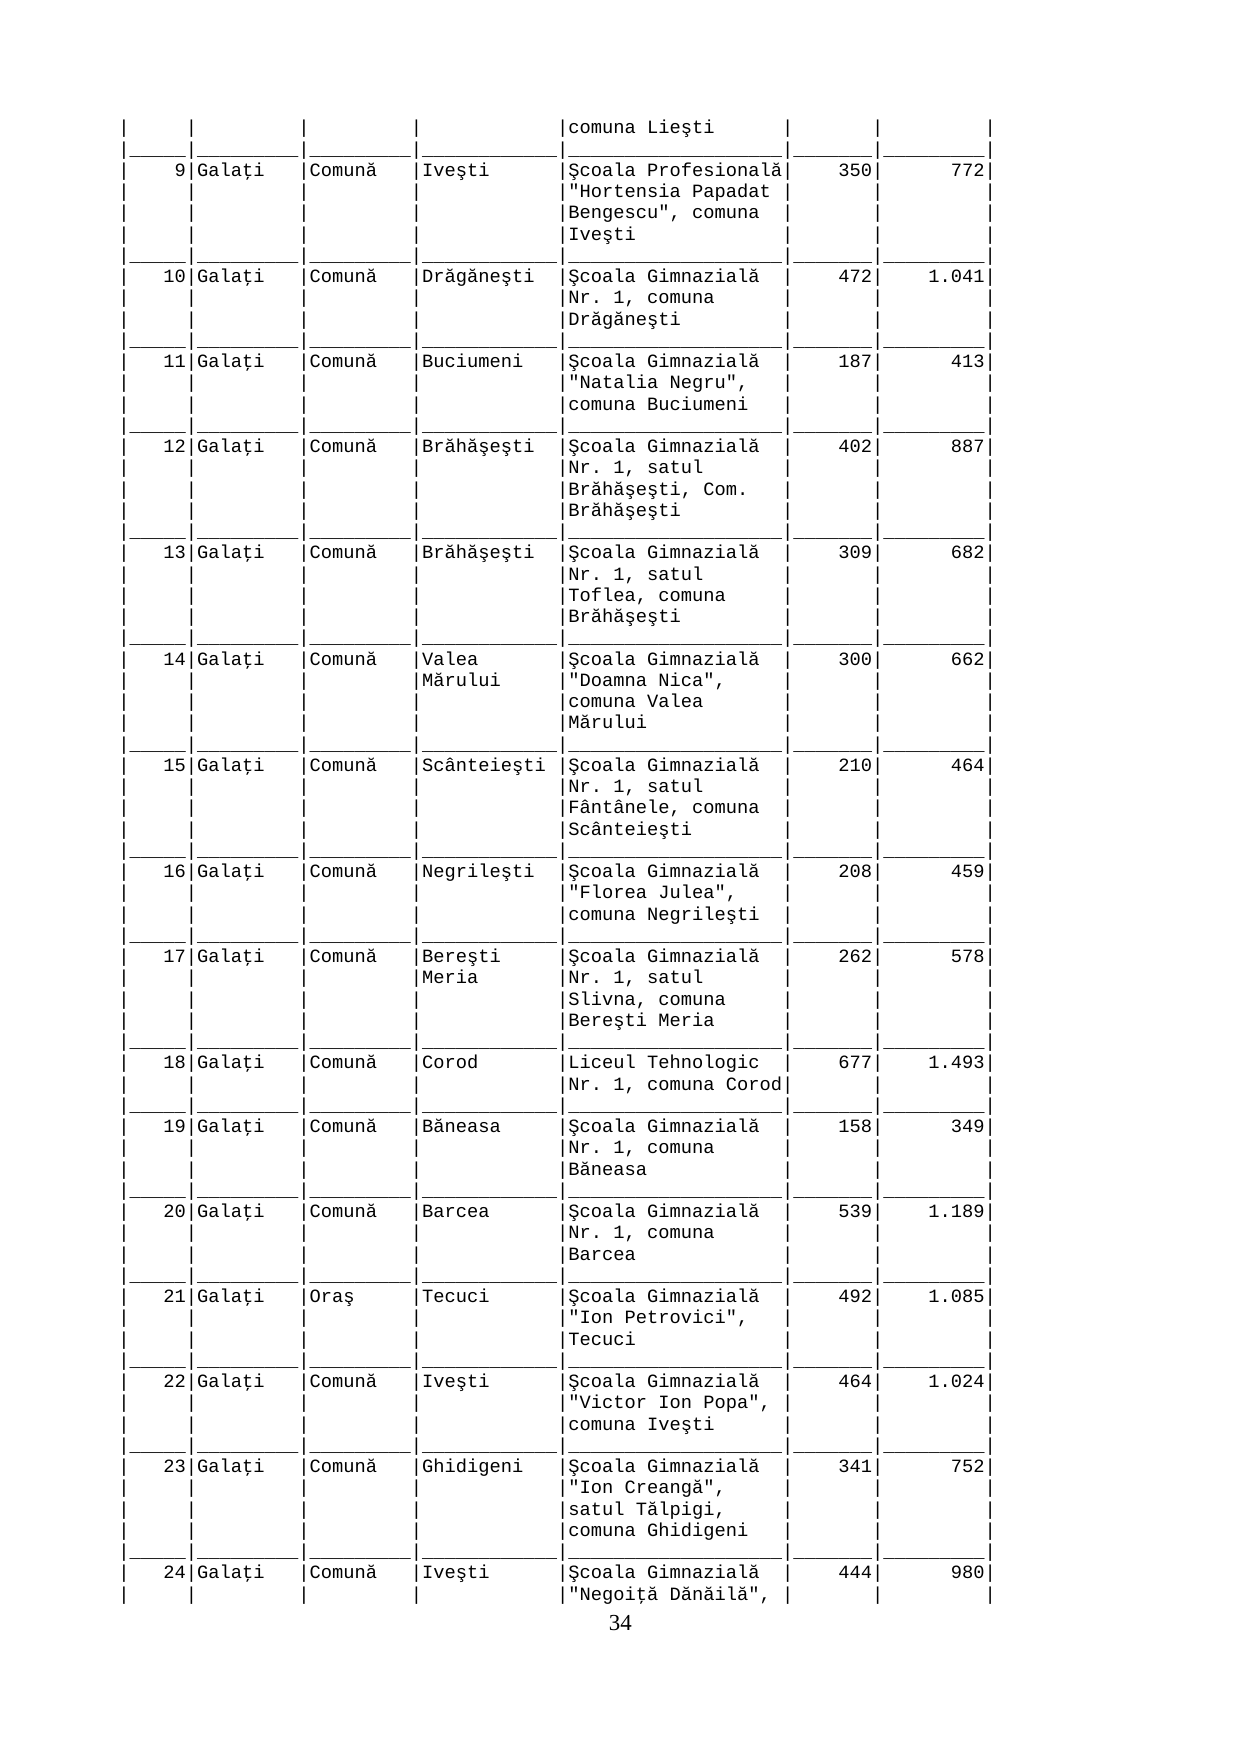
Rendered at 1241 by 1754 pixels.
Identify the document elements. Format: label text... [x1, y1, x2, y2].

text | 12|Galaţi |Comună |Brăhăşeşti |Şcoala Gimnazială | 402| 887| [118, 437, 1122, 458]
text |_____|_________|_________|____________|___________________|_______|_________| [118, 1096, 1122, 1117]
text | 9|Galaţi |Comună |Iveşti |Şcoala Profesională| 350| 772| [118, 161, 1122, 182]
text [118, 139, 1122, 161]
text | | | | |Slivna, comuna | | | [118, 989, 1122, 1011]
text | | | | |Nr. 1, satul | | | [118, 777, 1122, 798]
text | | | | |Fântânele, comuna | | | [118, 798, 1122, 819]
text | | | | |comuna Iveşti | | | [118, 1414, 1122, 1436]
text | | | | |Mărului | | | [118, 713, 1122, 734]
text |_____|_________|_________|____________|___________________|_______|_________| [118, 841, 1122, 862]
text | | | | |Barcea | | | [118, 1244, 1122, 1266]
text | | | | |Iveşti | | | [118, 224, 1122, 246]
text | | | | |Nr. 1, comuna | | | [118, 288, 1122, 309]
text | 20|Galaţi |Comună |Barcea |Şcoala Gimnazială | 539| 1.189| [118, 1202, 1122, 1223]
text | | | | |Drăgăneşti | | | [118, 309, 1122, 331]
text |_____|_________|_________|____________|___________________|_______|_________| [118, 522, 1122, 543]
text |_____|_________|_________|____________|___________________|_______|_________| [118, 246, 1122, 267]
text |_____|_________|_________|____________|___________________|_______|_________| [118, 1436, 1122, 1457]
text | 18|Galaţi |Comună |Corod |Liceul Tehnologic | 677| 1.493| [118, 1053, 1122, 1074]
text | 11|Galaţi |Comună |Buciumeni |Şcoala Gimnazială | 187| 413| [118, 352, 1122, 373]
text | | | | |comuna Negrileşti | | | [118, 904, 1122, 926]
text | 22|Galaţi |Comună |Iveşti |Şcoala Gimnazială | 464| 1.024| [118, 1372, 1122, 1393]
text |_____|_________|_________|____________|___________________|_______|_________| [118, 416, 1122, 437]
text | | | | |Bengescu", comuna | | | [118, 203, 1122, 224]
text | 10|Galaţi |Comună |Drăgăneşti |Şcoala Gimnazială | 472| 1.041| [118, 267, 1122, 288]
text | | | | |"Florea Julea", | | | [118, 883, 1122, 904]
text | | | | |"Negoiţă Dănăilă", | | | [118, 1584, 1122, 1606]
text | | | | |Brăhăşeşti | | | [118, 607, 1122, 628]
text |_____|_________|_________|____________|___________________|_______|_________| [118, 331, 1122, 352]
text | | | |Meria |Nr. 1, satul | | | [118, 968, 1122, 989]
text | | | | |Nr. 1, comuna | | | [118, 1223, 1122, 1244]
text | | | | |satul Tălpigi, | | | [118, 1499, 1122, 1521]
text | 19|Galaţi |Comună |Băneasa |Şcoala Gimnazială | 158| 349| [118, 1117, 1122, 1138]
text | 13|Galaţi |Comună |Brăhăşeşti |Şcoala Gimnazială | 309| 682| [118, 543, 1122, 564]
text |_____|_________|_________|____________|___________________|_______|_________| [118, 926, 1122, 947]
text | | | | |Tecuci | | | [118, 1329, 1122, 1351]
text | | | | |"Natalia Negru", | | | [118, 373, 1122, 394]
text | 16|Galaţi |Comună |Negrileşti |Şcoala Gimnazială | 208| 459| [118, 862, 1122, 883]
text |_____|_________|_________|____________|___________________|_______|_________| [118, 734, 1122, 756]
text | | | | |Nr. 1, comuna Corod| | | [118, 1074, 1122, 1096]
text | | | | |"Victor Ion Popa", | | | [118, 1393, 1122, 1414]
text | | | | |Brăhăşeşti, Com. | | | [118, 479, 1122, 501]
text | | | | |Toflea, comuna | | | [118, 586, 1122, 607]
text |_____|_________|_________|____________|___________________|_______|_________| [118, 628, 1122, 649]
text | | | | |Bereşti Meria | | | [118, 1011, 1122, 1032]
text |_____|_________|_________|____________|___________________|_______|_________| [118, 1266, 1122, 1287]
text | | | | |"Ion Petrovici", | | | [118, 1308, 1122, 1329]
text | 17|Galaţi |Comună |Bereşti |Şcoala Gimnazială | 262| 578| [118, 947, 1122, 968]
text | | | | |comuna Lieşti | | | [118, 118, 1122, 139]
text |_____|_________|_________|____________|___________________|_______|_________| [118, 1032, 1122, 1053]
text | | | | |Băneasa | | | [118, 1159, 1122, 1181]
text | | | | |Nr. 1, satul | | | [118, 564, 1122, 586]
text | | | | |comuna Valea | | | [118, 692, 1122, 713]
text |_____|_________|_________|____________|___________________|_______|_________| [118, 1181, 1122, 1202]
text | | | | |comuna Buciumeni | | | [118, 394, 1122, 416]
text | | | |Mărului |"Doamna Nica", | | | [118, 671, 1122, 692]
text | 23|Galaţi |Comună |Ghidigeni |Şcoala Gimnazială | 341| 752| [118, 1457, 1122, 1478]
text | | | | |"Hortensia Papadat | | | [118, 182, 1122, 203]
text | | | | |"Ion Creangă", | | | [118, 1478, 1122, 1499]
text | 21|Galaţi |Oraş |Tecuci |Şcoala Gimnazială | 492| 1.085| [118, 1287, 1122, 1308]
text | | | | |Nr. 1, comuna | | | [118, 1138, 1122, 1159]
text | 14|Galaţi |Comună |Valea |Şcoala Gimnazială | 300| 662| [118, 649, 1122, 671]
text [118, 1542, 1122, 1563]
text | | | | |comuna Ghidigeni | | | [118, 1521, 1122, 1542]
text |_____|_________|_________|____________|___________________|_______|_________| [118, 1351, 1122, 1372]
text | 24|Galaţi |Comună |Iveşti |Şcoala Gimnazială | 444| 980| [118, 1563, 1122, 1584]
text | | | | |Nr. 1, satul | | | [118, 458, 1122, 479]
text | | | | |Scânteieşti | | | [118, 819, 1122, 841]
text | | | | |Brăhăşeşti | | | [118, 501, 1122, 522]
text | 15|Galaţi |Comună |Scânteieşti |Şcoala Gimnazială | 210| 464| [118, 756, 1122, 777]
